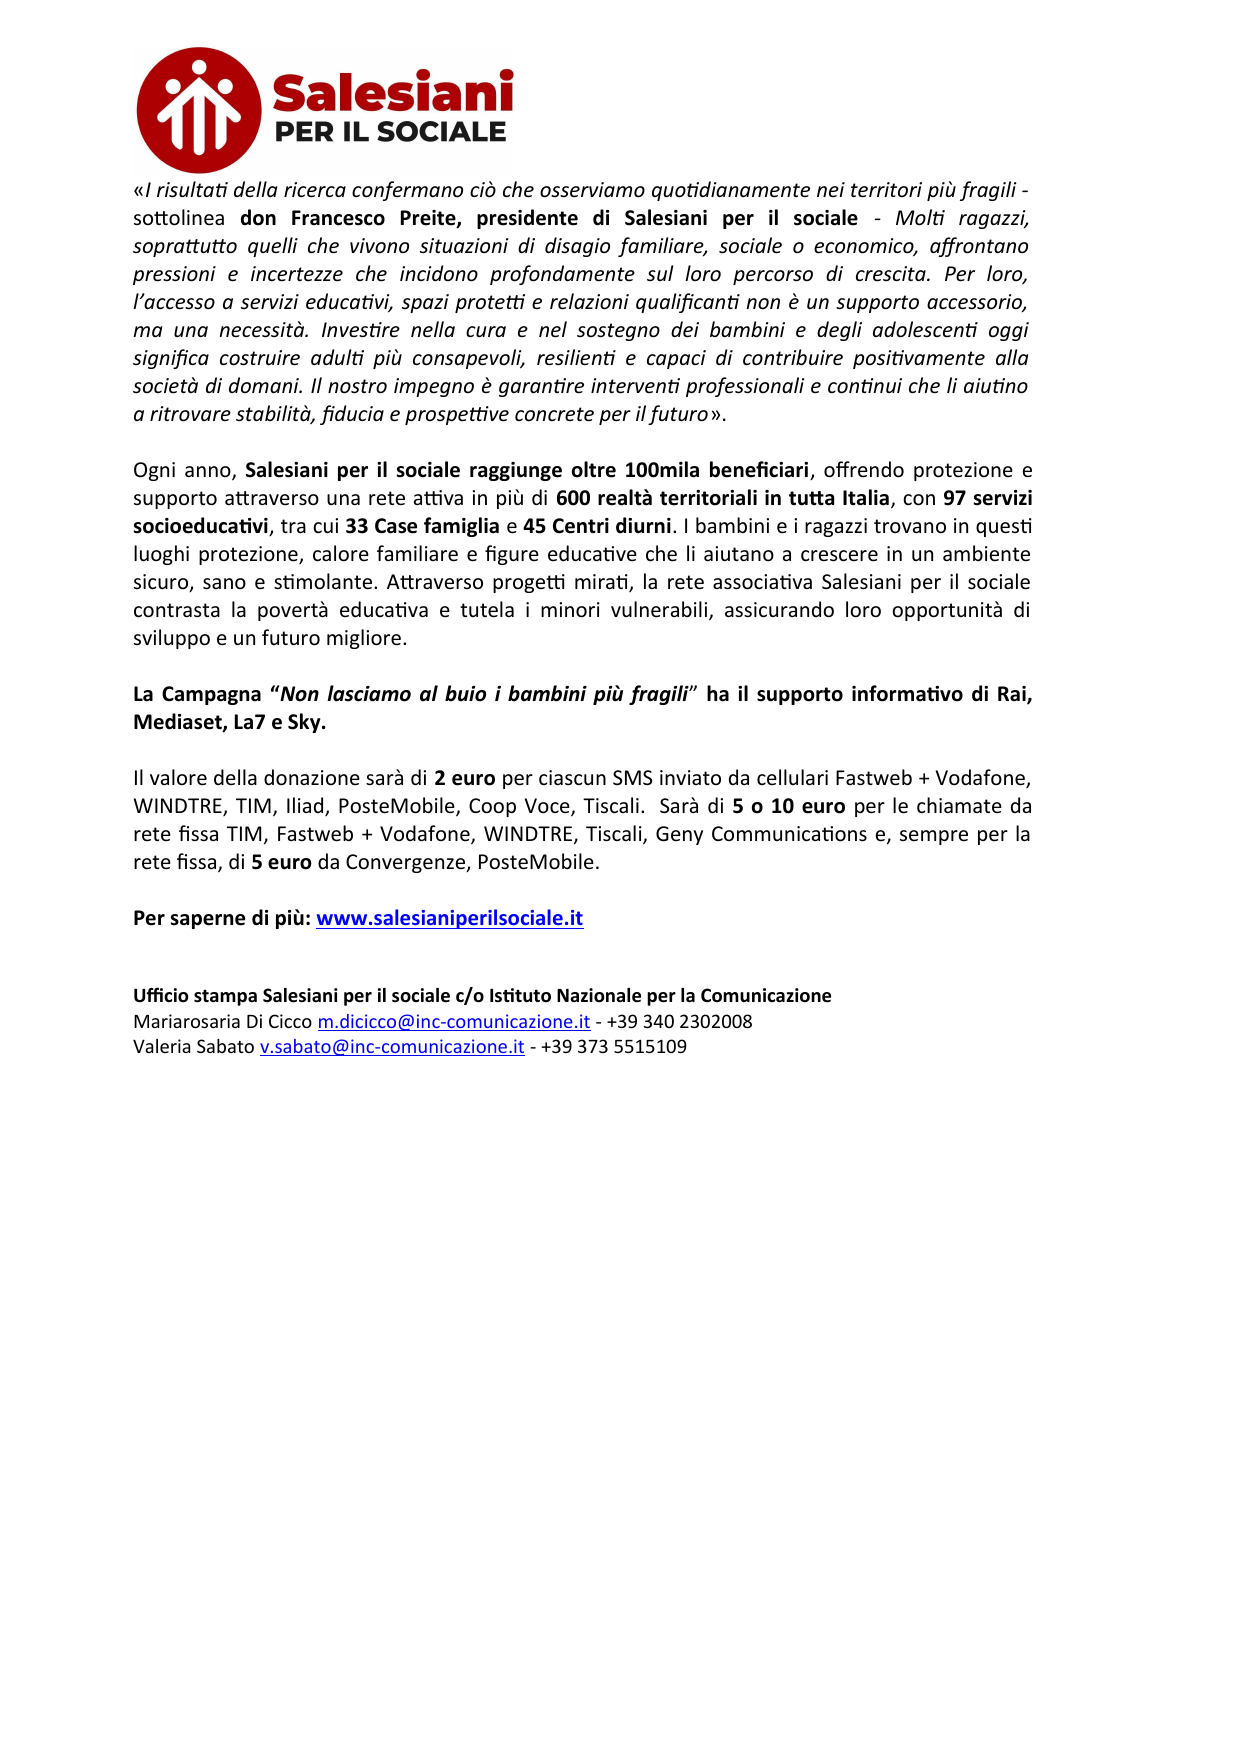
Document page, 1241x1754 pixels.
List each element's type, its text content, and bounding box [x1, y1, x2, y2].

text Mariarosaria Di Cicco m.dicicco@inc-comunicazione.it - +39 340 2302008 [133, 1008, 1033, 1033]
text Il valore della donazione sarà di 2 euro per ciascun SMS inviato da cellulari Fastweb + Vodafone, WINDTRE, TIM, Iliad, PosteMobile, Coop Voce, Tiscali. Sarà di 5 o 10 euro per le chiamate da rete fissa TIM, Fastweb + Vodafone, WINDTRE, Tiscali, Geny Communications e, sempre per la rete fissa, di 5 euro da Convergenze, PosteMobile. [133, 763, 1033, 876]
text Ogni anno, Salesiani per il sociale raggiunge oltre 100mila beneficiari, offrendo protezione e supporto attraverso una rete attiva in più di 600 realtà territoriali in tutta Italia, con 97 servizi socioeducativi, tra cui 33 Case famiglia e 45 Centri diurni. I bambini e i ragazzi trovano in questi luoghi protezione, calore familiare e figure educative che li aiutano a crescere in un ambiente sicuro, sano e stimolante. Attraverso progetti mirati, la rete associativa Salesiani per il sociale contrasta la povertà educativa e tutela i minori vulnerabili, assicurando loro opportunità di sviluppo e un futuro migliore. [133, 455, 1033, 651]
text «I risultati della ricerca confermano ciò che osserviamo quotidianamente nei territori più fragili - sottolinea don Francesco Preite, presidente di Salesiani per il sociale - Molti ragazzi, soprattutto quelli che vivono situazioni di disagio familiare, sociale o economico, affrontano pressioni e incertezze che incidono profondamente sul loro percorso di crescita. Per loro, l’accesso a servizi educativi, spazi protetti e relazioni qualificanti non è un supporto accessorio, ma una necessità. Investire nella cura e nel sostegno dei bambini e degli adolescenti oggi significa costruire adulti più consapevoli, resilienti e capaci di contribuire positivamente alla società di domani. Il nostro impegno è garantire interventi professionali e continui che li aiutino a ritrovare stabilità, fiducia e prospettive concrete per il futuro». [133, 175, 1033, 427]
picture [132, 45, 516, 176]
text Ufficio stampa Salesiani per il sociale c/o Istituto Nazionale per la Comunicazione [133, 982, 1033, 1008]
text La Campagna “Non lasciamo al buio i bambini più fragili” ha il supporto informativo di Rai, Mediaset, La7 e Sky. [133, 679, 1033, 735]
text Per saperne di più: www.salesianiperilsociale.it [133, 903, 1033, 932]
text Valeria Sabato v.sabato@inc-comunicazione.it - +39 373 5515109 [133, 1033, 1033, 1059]
